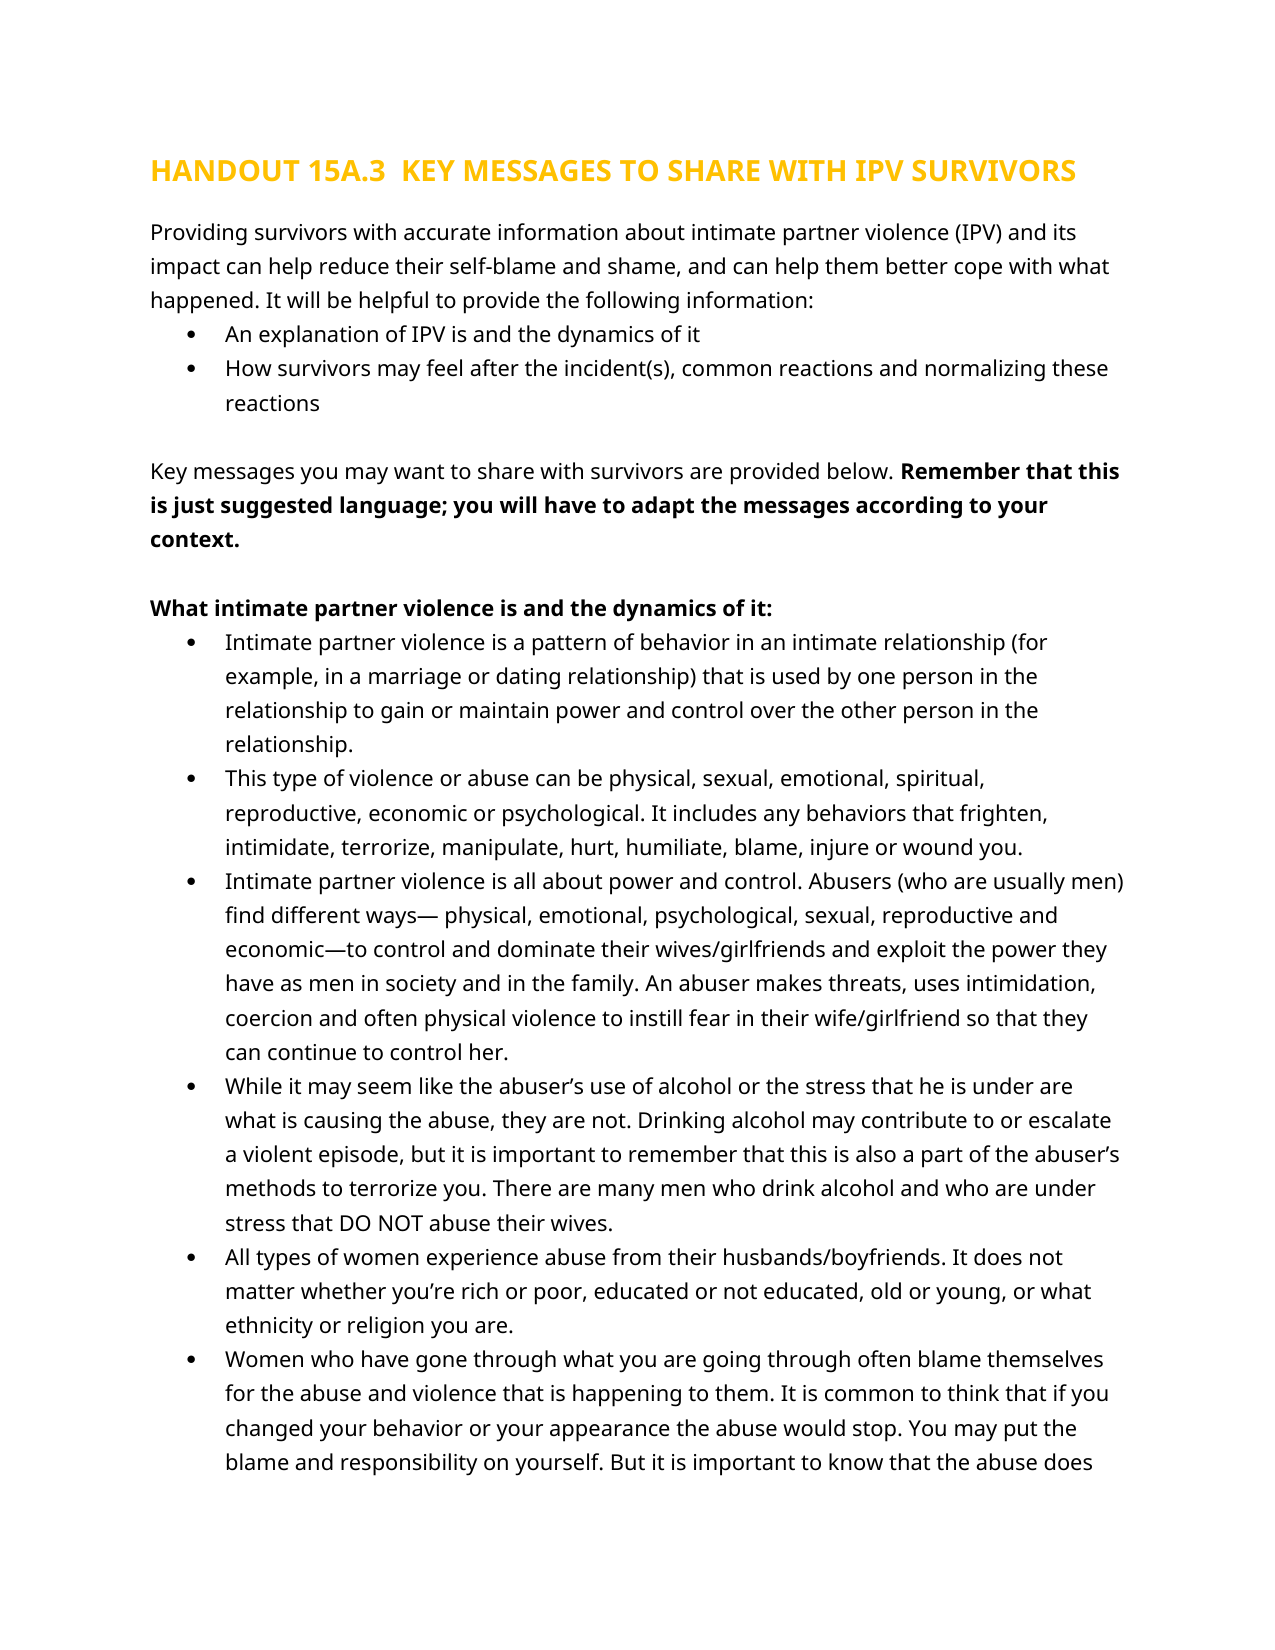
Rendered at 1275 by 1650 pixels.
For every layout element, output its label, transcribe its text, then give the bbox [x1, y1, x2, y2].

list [187, 1344, 1125, 1476]
list Intimate partner violence is all about power and control. Abusers (who are usually men) find different ways— physical, emotional, psychological, sexual, reproductive and economic—to control and dominate their wives/girlfriends and exploit the power they have as men in society and in the family. An abuser makes threats, uses intimidation, coercion and often physical violence to instill fear in their wife/girlfriend so that they can continue to control her. [187, 866, 1125, 1066]
text Providing survivors with accurate information about intimate partner violence (IPV) and its impact can help reduce their self-blame and shame, and can help them better cope with what happened. It will be helpful to provide the following information: [150, 217, 1125, 315]
list This type of violence or abuse can be physical, sexual, emotional, spiritual, reproductive, economic or psychological. It includes any behaviors that frighten, intimidate, terrorize, manipulate, hurt, humiliate, blame, injure or wound you. [187, 763, 1125, 861]
list An explanation of IPV is and the dynamics of it [187, 319, 1125, 349]
list All types of women experience abuse from their husbands/boyfriends. It does not matter whether you’re rich or poor, educated or not educated, old or young, or what ethnicity or religion you are. [187, 1242, 1125, 1340]
list How survivors may feel after the incident(s), common reactions and normalizing these reactions [187, 353, 1125, 417]
text What intimate partner violence is and the dynamics of it: [150, 592, 1125, 622]
text Key messages you may want to share with survivors are provided below. Remember that this is just suggested language; you will have to adapt the messages according to your context. [150, 456, 1125, 554]
list While it may seem like the abuser’s use of alcohol or the stress that he is under are what is causing the abuse, they are not. Drinking alcohol may contribute to or escalate a violent episode, but it is important to remember that this is also a part of the abuser’s methods to terrorize you. There are many men who drink alcohol and who are under stress that DO NOT abuse their wives. [187, 1071, 1125, 1237]
list Intimate partner violence is a pattern of behavior in an intimate relationship (for example, in a marriage or dating relationship) that is used by one person in the relationship to gain or maintain power and control over the other person in the relationship. [187, 627, 1125, 759]
text HANDOUT 15A.3 KEY MESSAGES TO SHARE WITH IPV SURVIVORS [150, 150, 1125, 190]
